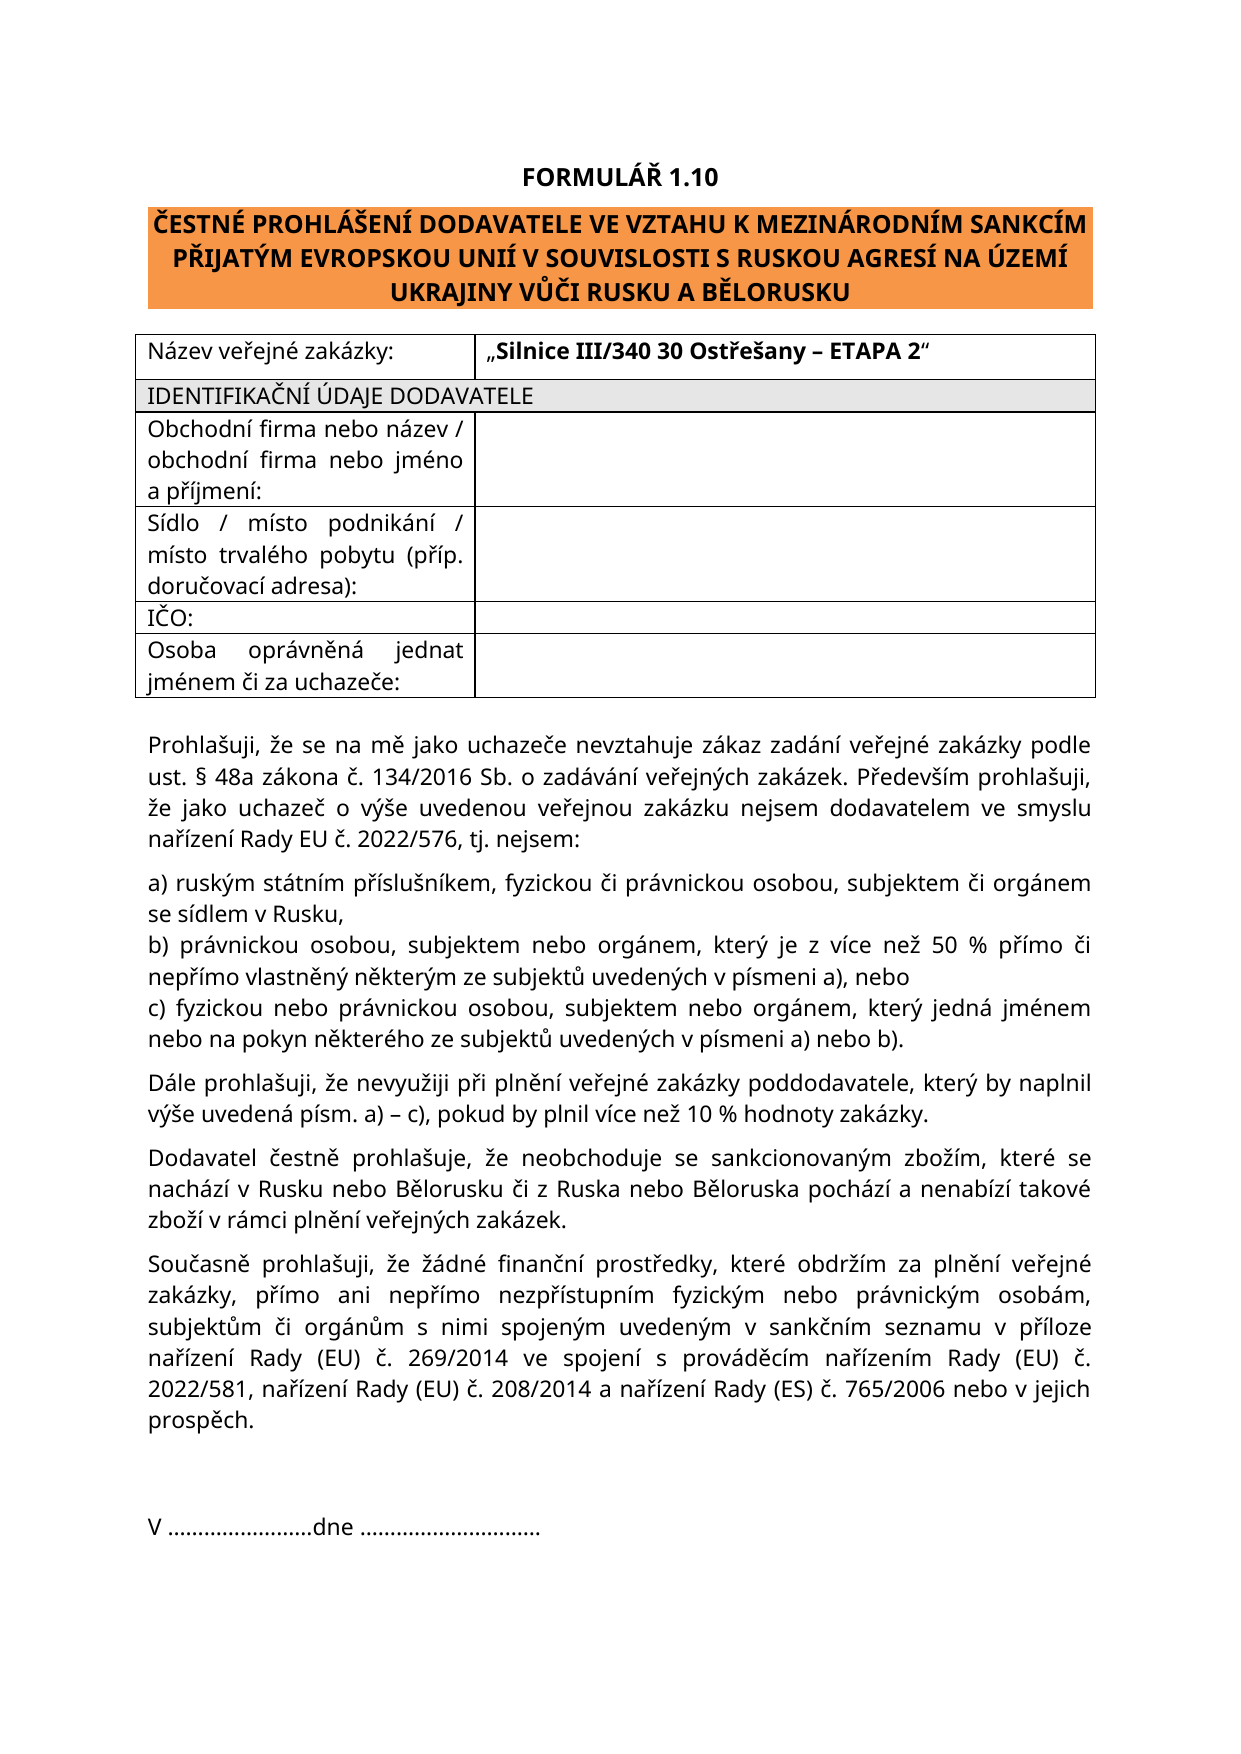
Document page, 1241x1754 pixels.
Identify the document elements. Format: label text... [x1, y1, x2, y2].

table_cell Obchodní firma nebo název / obchodní firma nebo jméno a příjmení: [136, 413, 474, 506]
text Současně prohlašuji, že žádné finanční prostředky, které obdržím za plnění veřejné zakázky, přímo ani nepřímo nezpřístupním fyzickým nebo právnickým osobám, subjektům či orgánům s nimi spojeným uvedeným v sankčním seznamu v příloze nařízení Rady (EU) č. 269/2014 ve spojení s prováděcím nařízením Rady (EU) č. 2022/581, nařízení Rady (EU) č. 208/2014 a nařízení Rady (ES) č. 765/2006 nebo v jejich prospěch. [148, 1248, 1093, 1435]
table_cell [476, 507, 1095, 601]
table_cell Osoba oprávněná jednat jménem či za uchazeče: [136, 634, 474, 697]
text V ……………………dne ………………………… [148, 1510, 1093, 1542]
text Dodavatel čestně prohlašuje, že neobchoduje se sankcionovaným zbožím, které se nachází v Rusku nebo Bělorusku či z Ruska nebo Běloruska pochází a nenabízí takové zboží v rámci plnění veřejných zakázek. [148, 1142, 1093, 1235]
text a) ruským státním příslušníkem, fyzickou či právnickou osobou, subjektem či orgánem se sídlem v Rusku, [148, 867, 1093, 929]
table_cell [476, 634, 1095, 697]
text c) fyzickou nebo právnickou osobou, subjektem nebo orgánem, který jedná jménem nebo na pokyn některého ze subjektů uvedených v písmeni a) nebo b). [148, 992, 1093, 1054]
table_cell IDENTIFIKAČNÍ ÚDAJE DODAVATELE [136, 380, 1095, 411]
table_header „Silnice III/340 30 Ostřešany – ETAPA 2“ [476, 335, 1095, 379]
text Prohlašuji, že se na mě jako uchazeče nevztahuje zákaz zadání veřejné zakázky podle ust. § 48a zákona č. 134/2016 Sb. o zadávání veřejných zakázek. Především prohlašuji, že jako uchazeč o výše uvedenou veřejnou zakázku nejsem dodavatelem ve smyslu nařízení Rady EU č. 2022/576, tj. nejsem: [148, 729, 1093, 854]
table_header Název veřejné zakázky: [136, 335, 474, 379]
table_cell IČO: [136, 602, 474, 633]
table_cell [476, 602, 1095, 633]
table_cell [476, 413, 1095, 506]
text ČESTNÉ PROHLÁŠENÍ DODAVATELE VE VZTAHU K MEZINÁRODNÍM SANKCÍM PŘIJATÝM EVROPSKOU UNIÍ V SOUVISLOSTI S RUSKOU AGRESÍ NA ÚZEMÍ UKRAJINY VŮČI RUSKU A BĚLORUSKU [148, 207, 1093, 309]
table_cell Sídlo / místo podnikání / místo trvalého pobytu (příp. doručovací adresa): [136, 507, 474, 601]
text Dále prohlašuji, že nevyužiji při plnění veřejné zakázky poddodavatele, který by naplnil výše uvedená písm. a) – c), pokud by plnil více než 10 % hodnoty zakázky. [148, 1067, 1093, 1129]
text FORMULÁŘ 1.10 [148, 160, 1093, 194]
text b) právnickou osobou, subjektem nebo orgánem, který je z více než 50 % přímo či nepřímo vlastněný některým ze subjektů uvedených v písmeni a), nebo [148, 929, 1093, 992]
